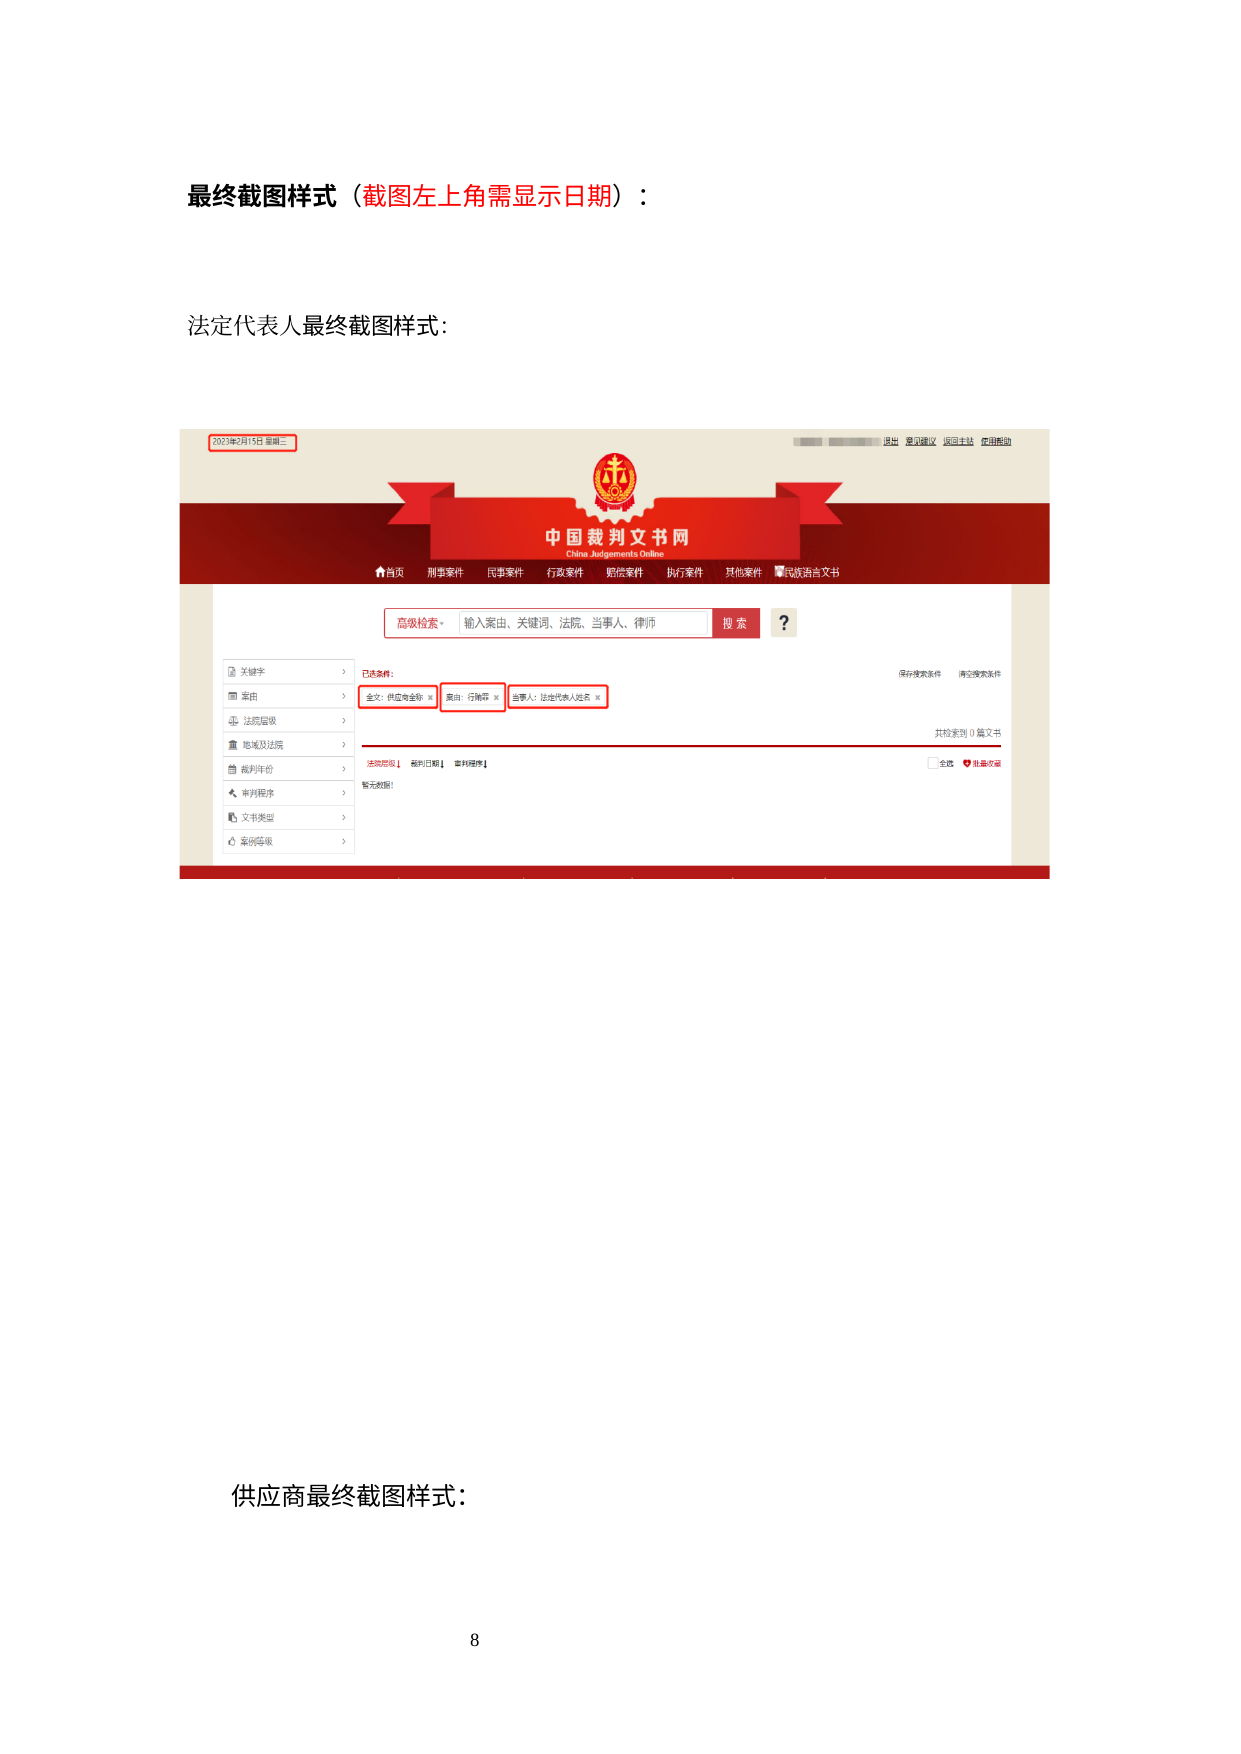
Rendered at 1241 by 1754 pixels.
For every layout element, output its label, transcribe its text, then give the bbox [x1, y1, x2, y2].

picture [179, 429, 1050, 879]
text 法定代表人最终截图样式： [187, 292, 1053, 357]
text 供应商最终截图样式： [187, 1462, 1053, 1527]
text 最终截图样式（截图左上角需显示日期）： [187, 162, 1053, 227]
